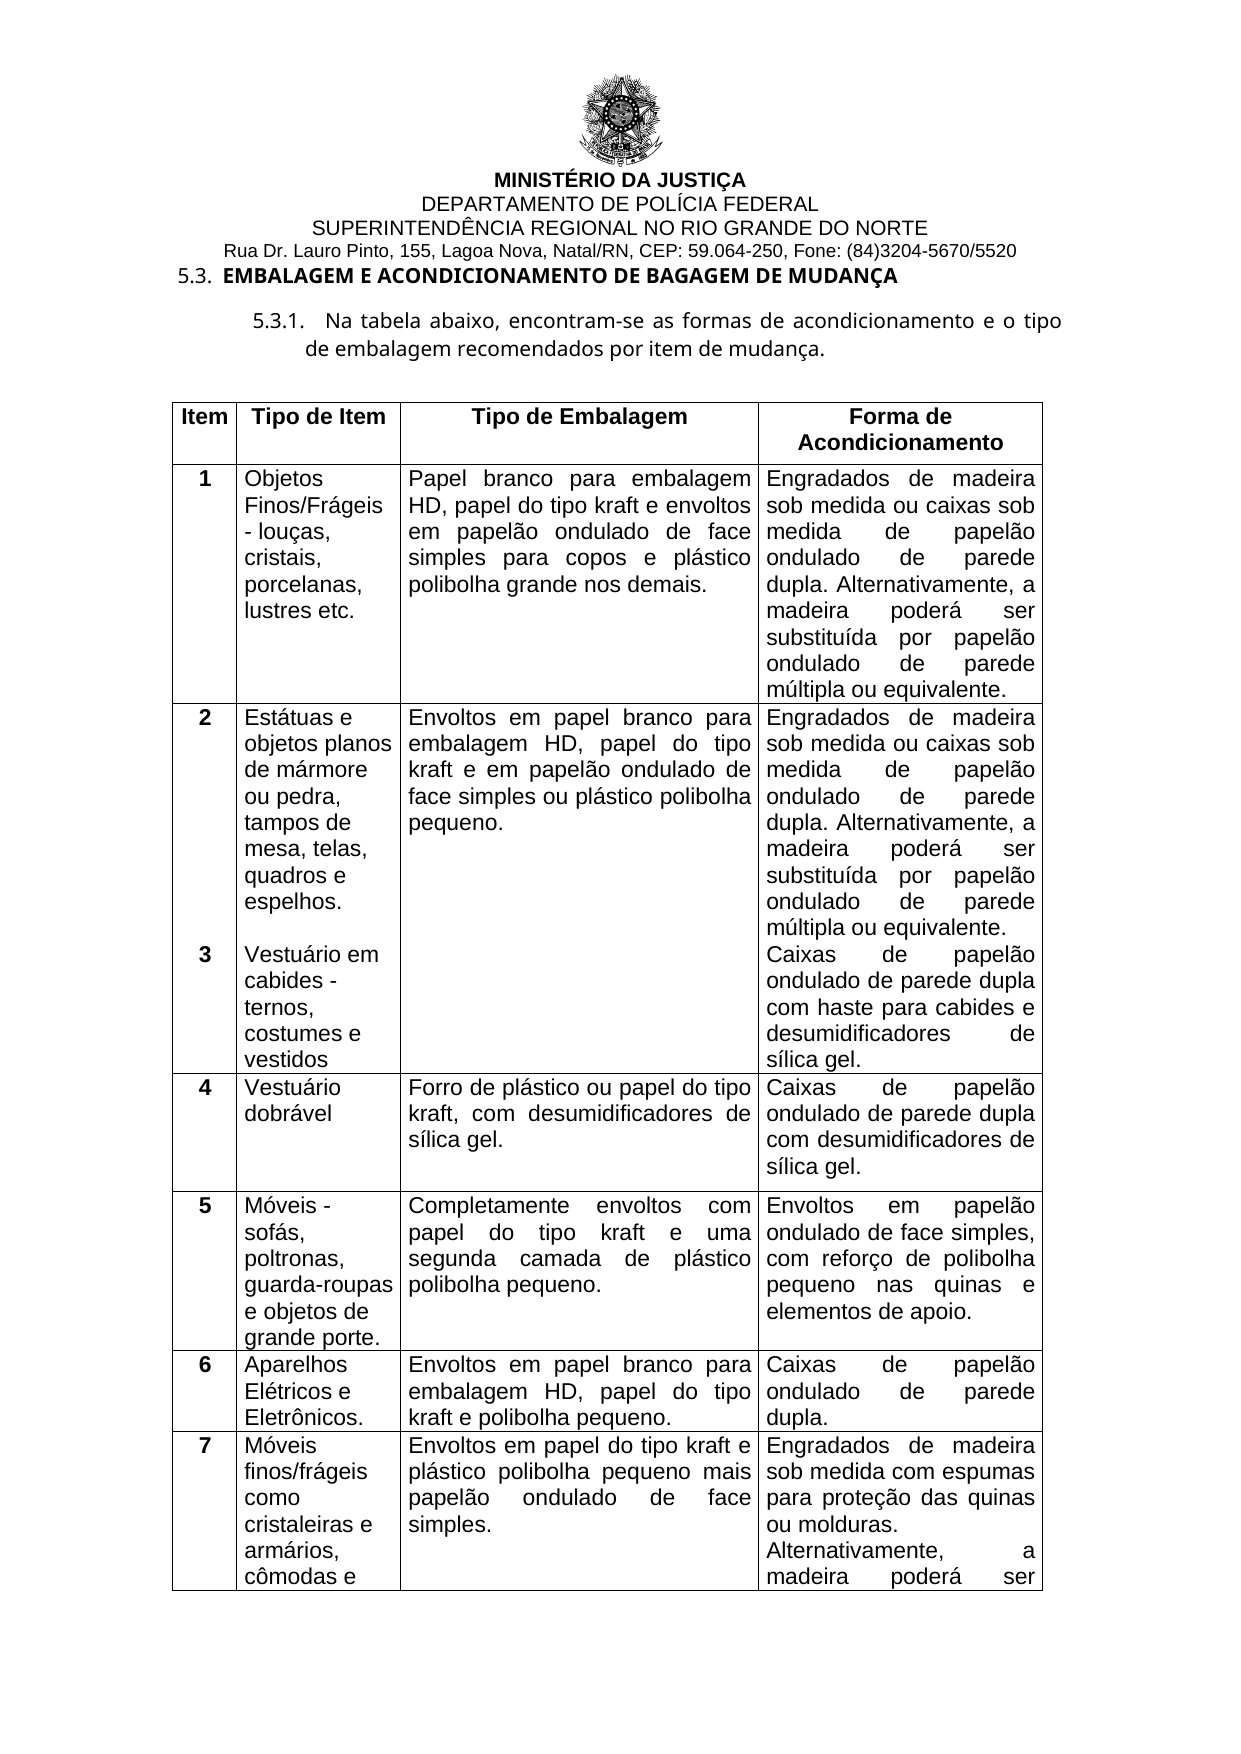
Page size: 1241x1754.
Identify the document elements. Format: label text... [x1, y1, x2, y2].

table_cell 6 [173, 1351, 236, 1431]
picture [577, 73, 664, 168]
table_cell Aparelhos Elétricos e Eletrônicos. [237, 1351, 400, 1431]
table_cell Caixas de papelão ondulado de parede dupla com haste para cabides e desumidificadores de sílica gel. [759, 941, 1042, 1072]
table_cell Caixas de papelão ondulado de parede dupla. [759, 1351, 1042, 1431]
table_cell Móveis - sofás, poltronas, guarda-roupas e objetos de grande porte. [237, 1192, 400, 1350]
table_cell 5 [173, 1192, 236, 1350]
table_cell Envoltos em papel branco para embalagem HD, papel do tipo kraft e em papelão ondulado de face simples ou plástico polibolha pequeno. [401, 704, 758, 941]
table_cell 2 [173, 704, 236, 941]
list EMBALAGEM E ACONDICIONAMENTO DE BAGAGEM DE MUDANÇA [177, 261, 1063, 289]
table_header Item [173, 403, 236, 464]
table_cell Envoltos em papel branco para embalagem HD, papel do tipo kraft e polibolha pequeno. [401, 1351, 758, 1431]
table_header Forma de Acondicionamento [759, 403, 1042, 464]
table_cell Vestuário em cabides - ternos, costumes e vestidos [237, 941, 400, 1072]
table_cell Engradados de madeira sob medida ou caixas sob medida de papelão ondulado de parede dupla. Alternativamente, a madeira poderá ser substituída por papelão ondulado de parede múltipla ou equivalente. [759, 465, 1042, 702]
table_cell Papel branco para embalagem HD, papel do tipo kraft e envoltos em papelão ondulado de face simples para copos e plástico polibolha grande nos demais. [401, 465, 758, 702]
table_cell Caixas de papelão ondulado de parede dupla com desumidificadores de sílica gel. [759, 1074, 1042, 1191]
table_cell Engradados de madeira sob medida ou caixas sob medida de papelão ondulado de parede dupla. Alternativamente, a madeira poderá ser substituída por papelão ondulado de parede múltipla ou equivalente. [759, 704, 1042, 941]
table_cell Envoltos em papelão ondulado de face simples, com reforço de polibolha pequeno nas quinas e elementos de apoio. [759, 1192, 1042, 1350]
list Na tabela abaixo, encontram-se as formas de acondicionamento e o tipo de embalagem recomendados por item de mudança. [252, 306, 1063, 363]
table_cell 3 [173, 941, 236, 1072]
table_cell 7 [173, 1432, 236, 1590]
table_cell 1 [173, 465, 236, 702]
table_header Tipo de Item [237, 403, 400, 464]
table_cell Vestuário dobrável [237, 1074, 400, 1191]
table_cell Forro de plástico ou papel do tipo kraft, com desumidificadores de sílica gel. [401, 1074, 758, 1191]
table_cell Envoltos em papel do tipo kraft e plástico polibolha pequeno mais papelão ondulado de face simples. [401, 1432, 758, 1590]
table_header Tipo de Embalagem [401, 403, 758, 464]
table_cell [401, 941, 758, 1072]
table_cell Móveis finos/frágeis como cristaleiras e armários, cômodas e penteadeiras com vidros. [237, 1432, 400, 1590]
table_cell 4 [173, 1074, 236, 1191]
table_cell Objetos Finos/Frágeis - louças, cristais, porcelanas, lustres etc. [237, 465, 400, 702]
table_cell Completamente envoltos com papel do tipo kraft e uma segunda camada de plástico polibolha pequeno. [401, 1192, 758, 1350]
table_cell Estátuas e objetos planos de mármore ou pedra, tampos de mesa, telas, quadros e espelhos. [237, 704, 400, 941]
